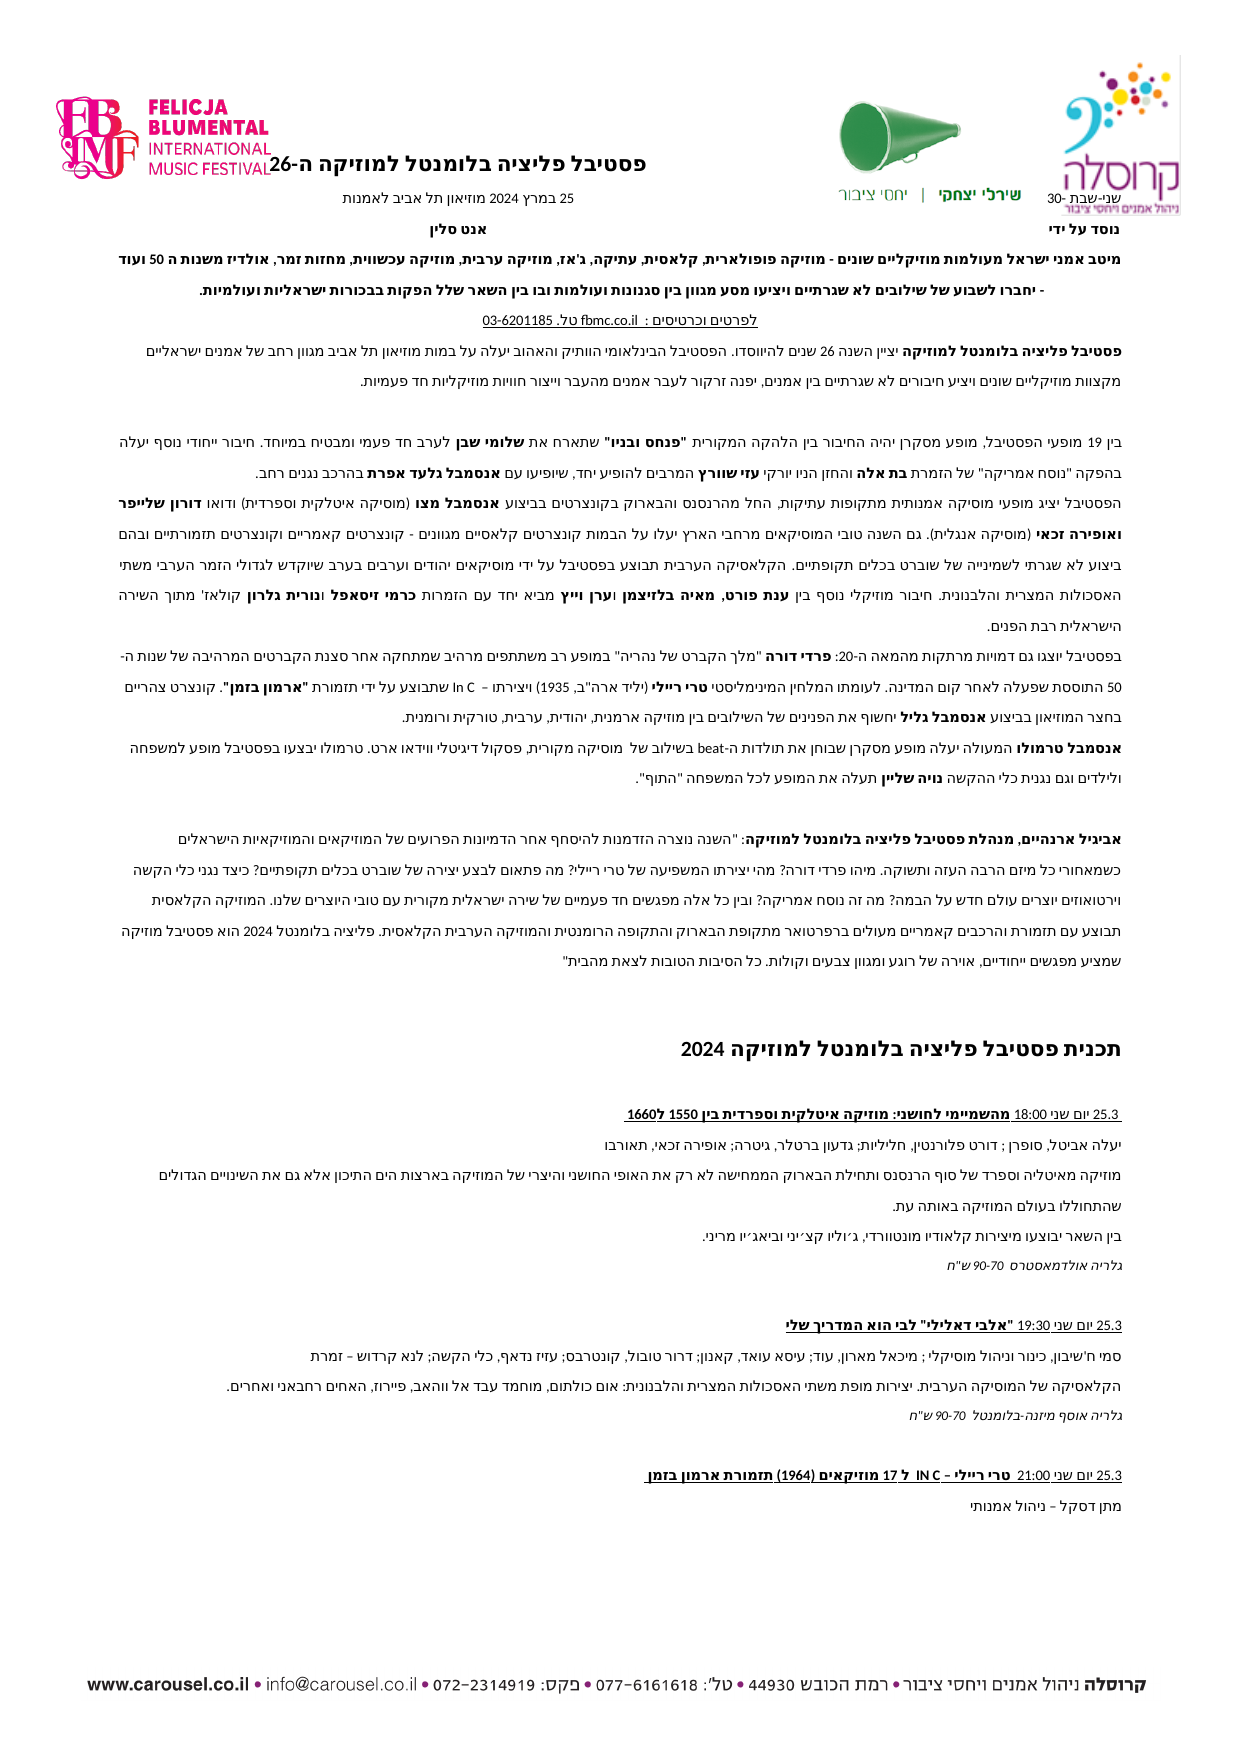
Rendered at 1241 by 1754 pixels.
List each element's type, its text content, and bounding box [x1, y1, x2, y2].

picture [81, 1667, 1161, 1701]
text יעלה אביטל, סופרן ; דורט פלורנטין, חליליות; גדעון ברטלר, גיטרה; אופירה זכאי, תאורבו [118, 1123, 1122, 1154]
text אנסמבל טרמולו המעולה יעלה מופע מסקרן שבוחן את תולדות ה-beat בשילוב של מוסיקה מקורית, פסקול דיגיטלי ווידאו ארט. טרמולו יבצעו בפסטיבל מופע למשפחה ולילדים וגם נגנית כלי ההקשה נויה שליין תעלה את המופע לכל המשפחה "התוף". [118, 726, 632, 787]
picture [817, 89, 1028, 131]
text תכנית פסטיבל פליציה בלומנטל למוזיקה 2024 [118, 1016, 1122, 1062]
text 25.3 יום שני 19:30 "אלבי דאלילי" לבי הוא המדריך שלי [118, 1304, 1122, 1334]
text 25.3 יום שני 18:00 מהשמיימי לחושני: מוזיקה איטלקית וספרדית בין 1550 ל1660 [118, 1093, 1122, 1123]
text שני-שבת 30-25 במרץ 2024 מוזיאון תל אביב לאמנות [118, 177, 1122, 207]
text מוזיקה מאיטליה וספרד של סוף הרנסנס ותחילת הבארוק הממחישה לא רק את האופי החושני והיצרי של המוזיקה בארצות הים התיכון אלא גם את השינויים הגדולים שהתחוללו בעולם המוזיקה באותה עת. [118, 1154, 1122, 1215]
text גלריה אוסף מיזנה-בלומנטל 90-70 ש"ח [118, 1395, 1122, 1423]
text אביגיל ארנהיים, מנהלת פסטיבל פליציה בלומנטל למוזיקה: "השנה נוצרה הזדמנות להיסחף אחר הדמיונות הפרועים של המוזיקאים והמוזיקאיות הישראלים כשמאחורי כל מיזם הרבה העזה ותשוקה. מיהו פרדי דורה? מהי יצירתו המשפיעה של טרי ריילי? מה פתאום לבצע יצירה של שוברט בכלים תקופתיים? כיצד נגני כלי הקשה וירטואוזים יוצרים עולם חדש על הבמה? מה זה נוסח אמריקה? ובין כל אלה מפגשים חד פעמיים של שירה ישראלית מקורית עם טובי היוצרים שלנו. המוזיקה הקלאסית תבוצע עם תזמורת והרכבים קאמריים מעולים ברפרטואר מתקופת הבארוק והתקופה הרומנטית והמוזיקה הערבית הקלאסית. פליציה בלומנטל 2024 הוא פסטיבל מוזיקה שמציע מפגשים ייחודיים, אוירה של רוגע ומגוון צבעים וקולות. כל הסיבות הטובות לצאת מהבית" [118, 818, 1122, 971]
text לפרטים וכרטיסים : fbmc.co.il טל. 03-6201185 [118, 299, 1122, 329]
text 25.3 יום שני 21:00 טרי ריילי – IN C ל 17 מוזיקאים (1964) תזמורת ארמון בזמן [118, 1454, 1122, 1484]
text בין 19 מופעי הפסטיבל, מופע מסקרן יהיה החיבור בין הלהקה המקורית "פנחס ובניו" שתארח את שלומי שבן לערב חד פעמי ומבטיח במיוחד. חיבור ייחודי נוסף יעלה בהפקה "נוסח אמריקה" של הזמרת בת אלה והחזן הניו יורקי עזי שוורץ המרבים להופיע יחד, שיופיעו עם אנסמבל גלעד אפרת בהרכב נגנים רחב. [118, 421, 1122, 482]
picture [31, 70, 302, 214]
text נוסד על ידי אנט סלין [118, 207, 1122, 238]
text פסטיבל פליציה בלומנטל למוזיקה יציין השנה 26 שנים להיווסדו. הפסטיבל הבינלאומי הוותיק והאהוב יעלה על במות מוזיאון תל אביב מגוון רחב של אמנים ישראליים מקצוות מוזיקליים שונים ויציע חיבורים לא שגרתיים בין אמנים, יפנה זרקור לעבר אמנים מהעבר וייצור חוויות מוזיקליות חד פעמיות. [118, 329, 1122, 391]
text גלריה אולדמאסטרס 90-70 ש"ח [118, 1245, 1122, 1273]
text פסטיבל פליציה בלומנטל למוזיקה ה-26 [118, 131, 1122, 177]
text הפסטיבל יציג מופעי מוסיקה אמנותית מתקופות עתיקות, החל מהרנסנס והבארוק בקונצרטים בביצוע אנסמבל מצו (מוסיקה איטלקית וספרדית) ודואו דורון שלייפר ואופירה זכאי (מוסיקה אנגלית). גם השנה טובי המוסיקאים מרחבי הארץ יעלו על הבמות קונצרטים קלאסיים מגוונים - קונצרטים קאמריים וקונצרטים תזמורתיים ובהם ביצוע לא שגרתי לשמינייה של שוברט בכלים תקופתיים. הקלאסיקה הערבית תבוצע בפסטיבל על ידי מוסיקאים יהודים וערבים בערב שיוקדש לגדולי הזמר הערבי משתי האסכולות המצרית והלבנונית. חיבור מוזיקלי נוסף בין ענת פורט, מאיה בלזיצמן וערן וייץ מביא יחד עם הזמרות כרמי זיסאפל ונורית גלרון קולאז' מתוך השירה הישראלית רבת הפנים. [118, 482, 1122, 635]
text סמי ח'שיבון, כינור וניהול מוסיקלי ; מיכאל מארון, עוד; עיסא עואד, קאנון; דרור טובול, קונטרבס; עזיז נדאף, כלי הקשה; לנא קרדוש – זמרת [118, 1334, 1122, 1365]
text מיטב אמני ישראל מעולמות מוזיקליים שונים - מוזיקה פופולארית, קלאסית, עתיקה, ג'אז, מוזיקה ערבית, מוזיקה עכשווית, מחזות זמר, אולדיז משנות ה 50 ועוד - יחברו לשבוע של שילובים לא שגרתיים ויציעו מסע מגוון בין סגנונות ועולמות ובו בין השאר שלל הפקות בבכורות ישראליות ועולמיות. [118, 238, 1122, 299]
picture [1061, 55, 1182, 217]
text מתן דסקל – ניהול אמנותי [118, 1484, 1122, 1515]
text בפסטיבל יוצגו גם דמויות מרתקות מהמאה ה-20: פרדי דורה "מלך הקברט של נהריה" במופע רב משתתפים מרהיב שמתחקה אחר סצנת הקברטים המרהיבה של שנות ה-50 התוססת שפעלה לאחר קום המדינה. לעומתו המלחין המינימליסטי טרי ריילי (יליד ארה"ב, 1935) ויצירתו – In C שתבוצע על ידי תזמורת "ארמון בזמן". קונצרט צהריים בחצר המוזיאון בביצוע אנסמבל גליל יחשוף את הפנינים של השילובים בין מוזיקה ארמנית, יהודית, ערבית, טורקית ורומנית. [118, 635, 1122, 726]
text בין השאר יבוצעו מיצירות קלאודיו מונטוורדי, ג׳וליו קצ׳יני וביאג׳יו מריני. [118, 1215, 1122, 1245]
text הקלאסיקה של המוסיקה הערבית. יצירות מופת משתי האסכולות המצרית והלבנונית: אום כולתום, מוחמד עבד אל ווהאב, פיירוז, האחים רחבאני ואחרים. [118, 1365, 1122, 1395]
